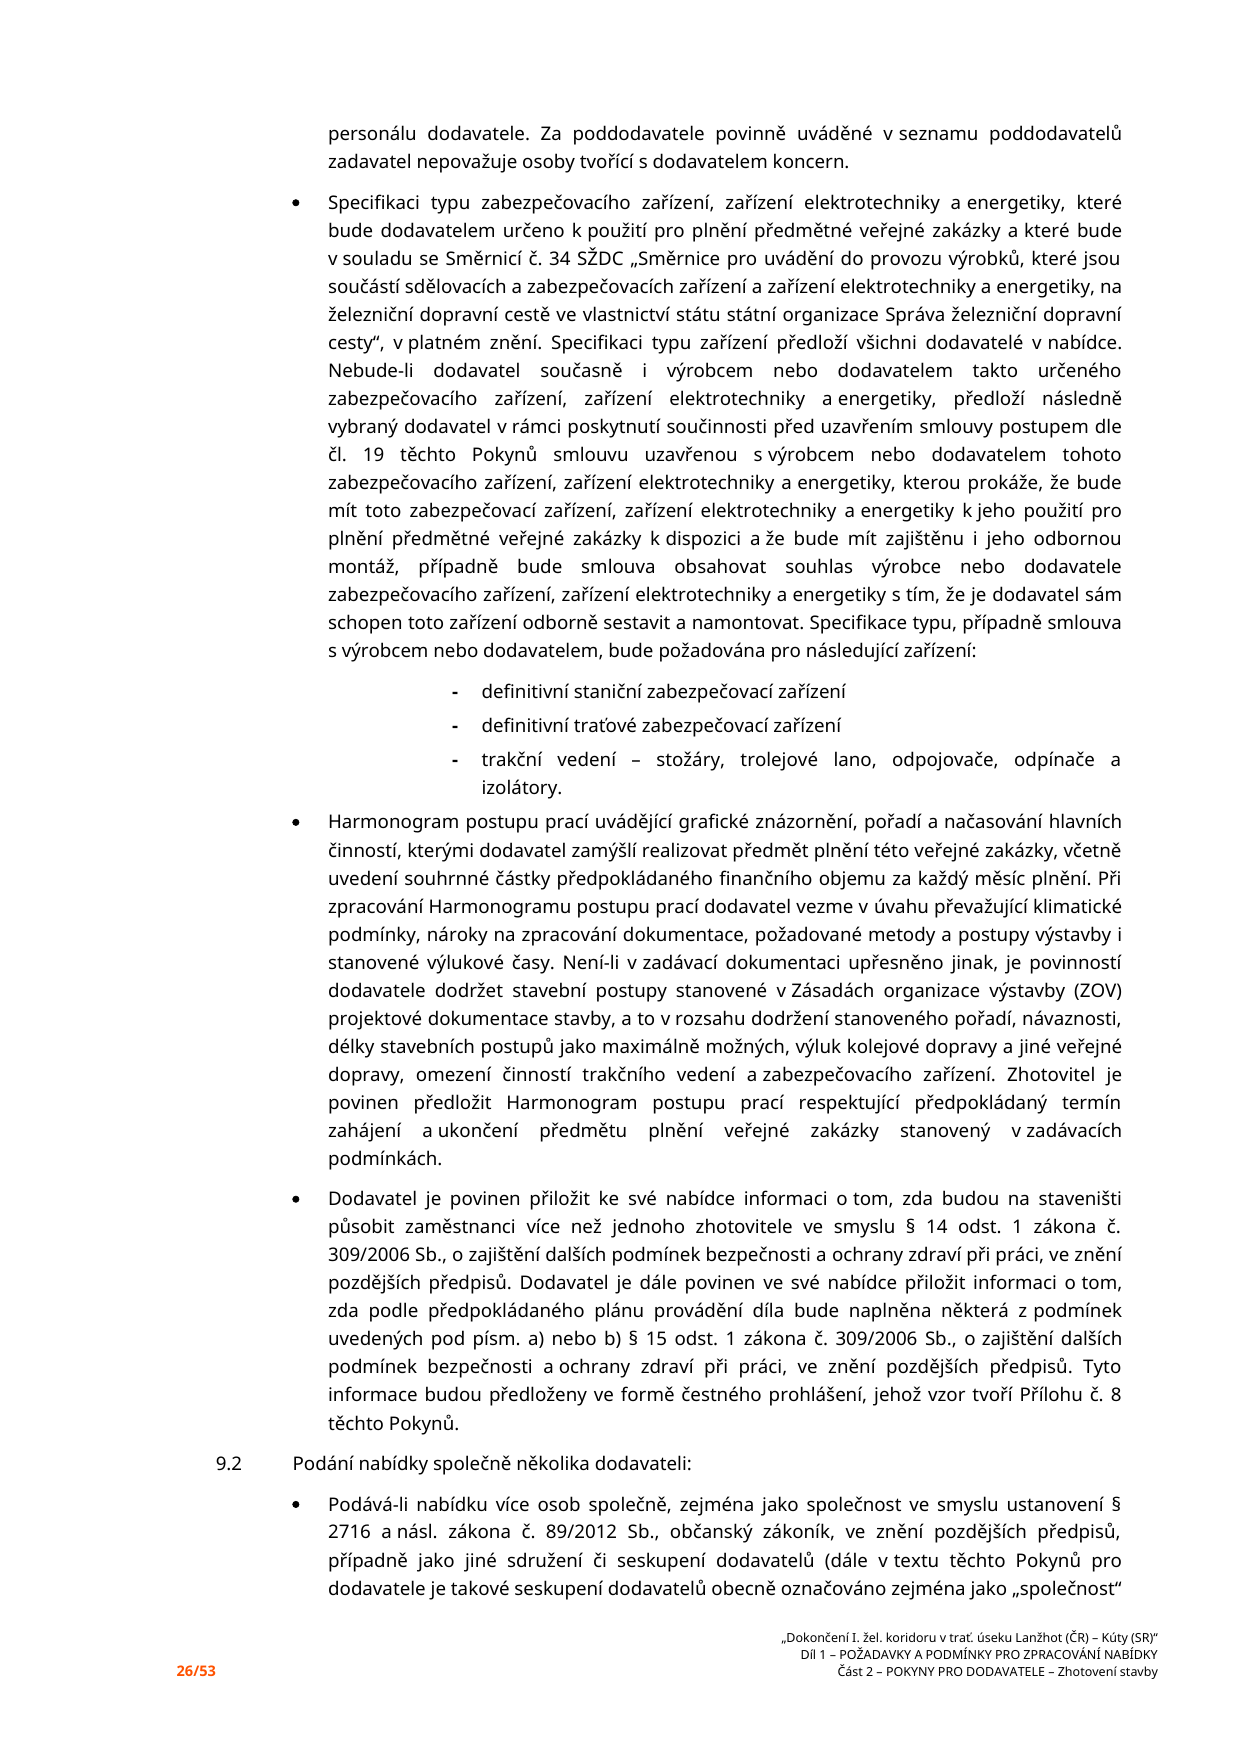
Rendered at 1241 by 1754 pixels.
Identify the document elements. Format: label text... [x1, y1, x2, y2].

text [292, 121, 1122, 174]
text Specifikaci typu zabezpečovacího zařízení, zařízení elektrotechniky a energetiky, které bude dodavatelem určeno k použití pro plnění předmětné veřejné zakázky a které bude v souladu se Směrnicí č. 34 SŽDC „Směrnice pro uvádění do provozu výrobků, které jsou součástí sdělovacích a zabezpečovacích zařízení a zařízení elektrotechniky a energetiky, na železniční dopravní cestě ve vlastnictví státu státní organizace Správa železniční dopravní cesty“, v platném znění. Specifikaci typu zařízení předloží všichni dodavatelé v nabídce. Nebude-li dodavatel současně i výrobcem nebo dodavatelem takto určeného zabezpečovacího zařízení, zařízení elektrotechniky a energetiky, předloží následně vybraný dodavatel v rámci poskytnutí součinnosti před uzavřením smlouvy postupem dle čl. 19 těchto Pokynů smlouvu uzavřenou s výrobcem nebo dodavatelem tohoto zabezpečovacího zařízení, zařízení elektrotechniky a energetiky, kterou prokáže, že bude mít toto zabezpečovací zařízení, zařízení elektrotechniky a energetiky k jeho použití pro plnění předmětné veřejné zakázky k dispozici a že bude mít zajištěnu i jeho odbornou montáž, případně bude smlouva obsahovat souhlas výrobce nebo dodavatele zabezpečovacího zařízení, zařízení elektrotechniky a energetiky s tím, že je dodavatel sám schopen toto zařízení odborně sestavit a namontovat. Specifikace typu, případně smlouva s výrobcem nebo dodavatelem, bude požadována pro následující zařízení: [292, 189, 1122, 663]
text Harmonogram postupu prací uvádějící grafické znázornění, pořadí a načasování hlavních činností, kterými dodavatel zamýšlí realizovat předmět plnění této veřejné zakázky, včetně uvedení souhrnné částky předpokládaného finančního objemu za každý měsíc plnění. Při zpracování Harmonogramu postupu prací dodavatel vezme v úvahu převažující klimatické podmínky, nároky na zpracování dokumentace, požadované metody a postupy výstavby i stanovené výlukové časy. Není-li v zadávací dokumentaci upřesněno jinak, je povinností dodavatele dodržet stavební postupy stanovené v Zásadách organizace výstavby (ZOV) projektové dokumentace stavby, a to v rozsahu dodržení stanoveného pořadí, návaznosti, délky stavebních postupů jako maximálně možných, výluk kolejové dopravy a jiné veřejné dopravy, omezení činností trakčního vedení a zabezpečovacího zařízení. Zhotovitel je povinen předložit Harmonogram postupu prací respektující předpokládaný termín zahájení a ukončení předmětu plnění veřejné zakázky stanovený v zadávacích podmínkách. [292, 809, 1122, 1171]
list definitivní traťové zabezpečovací zařízení [452, 712, 1122, 738]
text Podání nabídky společně několika dodavateli: [216, 1450, 1122, 1476]
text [292, 1491, 1122, 1600]
list definitivní staniční zabezpečovací zařízení [452, 678, 1122, 703]
text Dodavatel je povinen přiložit ke své nabídce informaci o tom, zda budou na staveništi působit zaměstnanci více než jednoho zhotovitele ve smyslu § 14 odst. 1 zákona č. 309/2006 Sb., o zajištění dalších podmínek bezpečnosti a ochrany zdraví při práci, ve znění pozdějších předpisů. Dodavatel je dále povinen ve své nabídce přiložit informaci o tom, zda podle předpokládaného plánu provádění díla bude naplněna některá z podmínek uvedených pod písm. a) nebo b) § 15 odst. 1 zákona č. 309/2006 Sb., o zajištění dalších podmínek bezpečnosti a ochrany zdraví při práci, ve znění pozdějších předpisů. Tyto informace budou předloženy ve formě čestného prohlášení, jehož vzor tvoří Přílohu č. 8 těchto Pokynů. [292, 1186, 1122, 1435]
list trakční vedení – stožáry, trolejové lano, odpojovače, odpínače a izolátory. [452, 747, 1122, 800]
